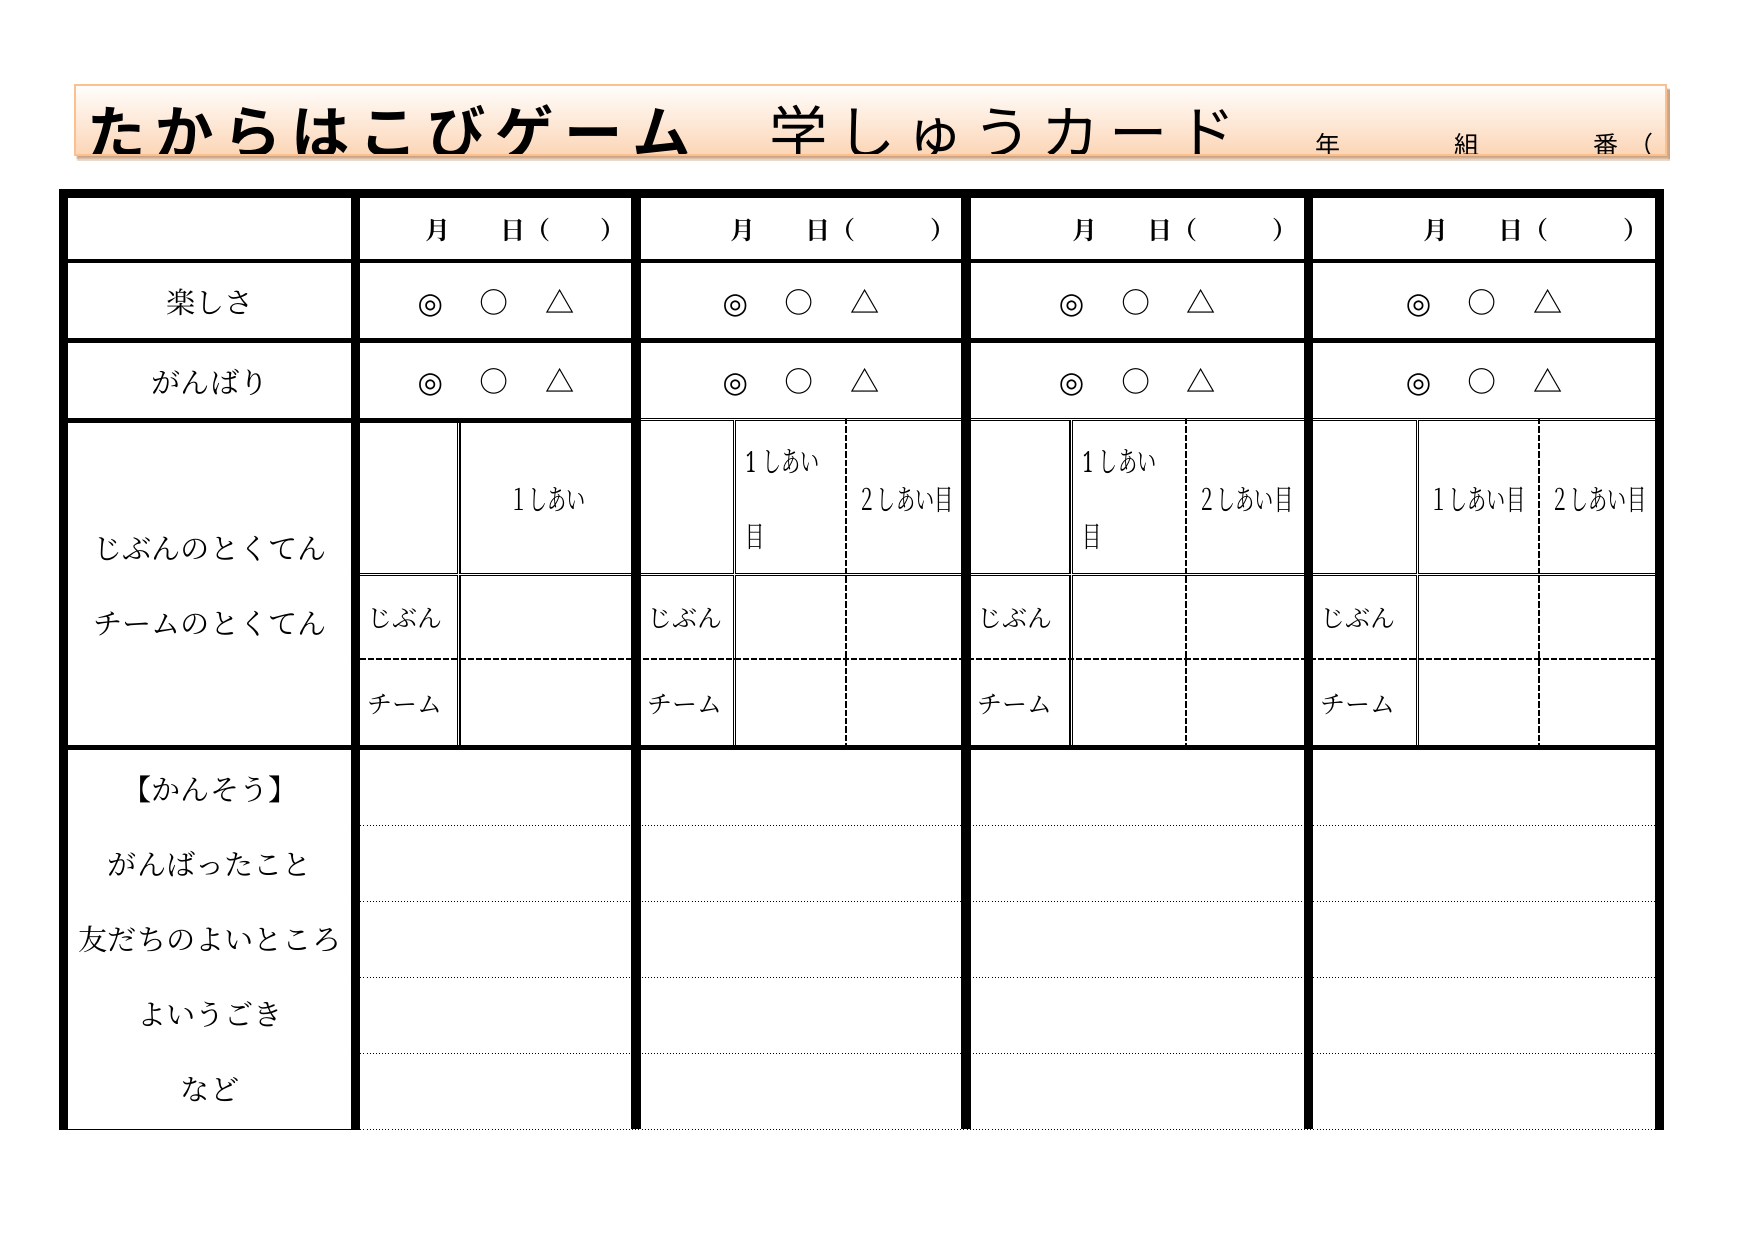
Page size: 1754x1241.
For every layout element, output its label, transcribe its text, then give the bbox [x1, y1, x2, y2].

table_cell チーム [641, 658, 733, 745]
table_cell [971, 421, 1069, 573]
table_cell [641, 750, 961, 825]
table_cell [1313, 1053, 1655, 1129]
table_cell チーム [971, 658, 1069, 745]
table_cell [360, 977, 631, 1053]
table_cell [736, 576, 846, 658]
table_header 月 日（ ） [971, 198, 1304, 258]
table_cell ◎ ○ △ [360, 343, 631, 418]
table_cell [1186, 658, 1304, 745]
table_cell [360, 423, 457, 573]
table_cell [1313, 825, 1655, 901]
table_cell 楽しさ [68, 263, 351, 338]
table_cell [360, 750, 631, 825]
table_cell [1313, 977, 1655, 1053]
table_cell [461, 658, 631, 745]
table_cell ◎ ○ △ [641, 263, 961, 338]
table_cell [971, 977, 1304, 1053]
table_cell ２しあい目 [846, 421, 961, 573]
table_cell ２しあい目 [1539, 421, 1655, 573]
table_cell ◎ ○ △ [1313, 263, 1655, 338]
table_cell [971, 1053, 1304, 1129]
table_cell [846, 658, 961, 745]
table_cell ◎ ○ △ [971, 343, 1304, 418]
table_cell [1419, 576, 1539, 658]
table_cell [1073, 576, 1186, 658]
table_cell じぶんのとくてん チームのとくてん [68, 423, 351, 745]
table_cell がんばり [68, 343, 351, 418]
table_cell [641, 901, 961, 977]
table_header [68, 198, 351, 258]
table_cell ◎ ○ △ [641, 343, 961, 418]
table_cell じぶん [641, 576, 733, 658]
table_cell [360, 901, 631, 977]
table_cell 1しあい目 [1073, 421, 1186, 573]
table_cell [641, 825, 961, 901]
table_cell [1313, 421, 1416, 573]
table_header 月 日（ ） [360, 198, 631, 258]
table_cell [971, 825, 1304, 901]
table_cell [461, 576, 631, 658]
table_cell 【かんそう】 がんばったこと 友だちのよいところ よいうごき など [68, 750, 351, 1129]
table_cell チーム [360, 658, 457, 745]
table_header 月 日（ ） [1313, 198, 1655, 258]
table_cell 1しあい目 [736, 421, 846, 573]
table_cell [1539, 658, 1655, 745]
table_cell [1419, 658, 1539, 745]
table_cell [1539, 576, 1655, 658]
table_cell [1073, 658, 1186, 745]
table_cell じぶん [360, 576, 457, 658]
table_cell [360, 1053, 631, 1129]
table_cell [641, 977, 961, 1053]
table_cell [641, 421, 733, 573]
table_cell [971, 750, 1304, 825]
table_cell １しあい [461, 423, 631, 573]
table_cell チーム [1313, 658, 1416, 745]
table_cell ◎ ○ △ [360, 263, 631, 338]
table_cell ２しあい目 [1186, 421, 1304, 573]
table_cell １しあい目 [1419, 421, 1539, 573]
table_cell [1186, 576, 1304, 658]
table_cell じぶん [1313, 576, 1416, 658]
table_cell [641, 1053, 961, 1129]
table_cell [971, 901, 1304, 977]
table_cell [846, 576, 961, 658]
table_cell ◎ ○ △ [1313, 343, 1655, 418]
table_cell じぶん [971, 576, 1069, 658]
table_cell ◎ ○ △ [971, 263, 1304, 338]
table_cell [1313, 901, 1655, 977]
table_cell [736, 658, 846, 745]
table_cell [1313, 750, 1655, 825]
table_header 月 日（ ） [641, 198, 961, 258]
table_cell [360, 825, 631, 901]
